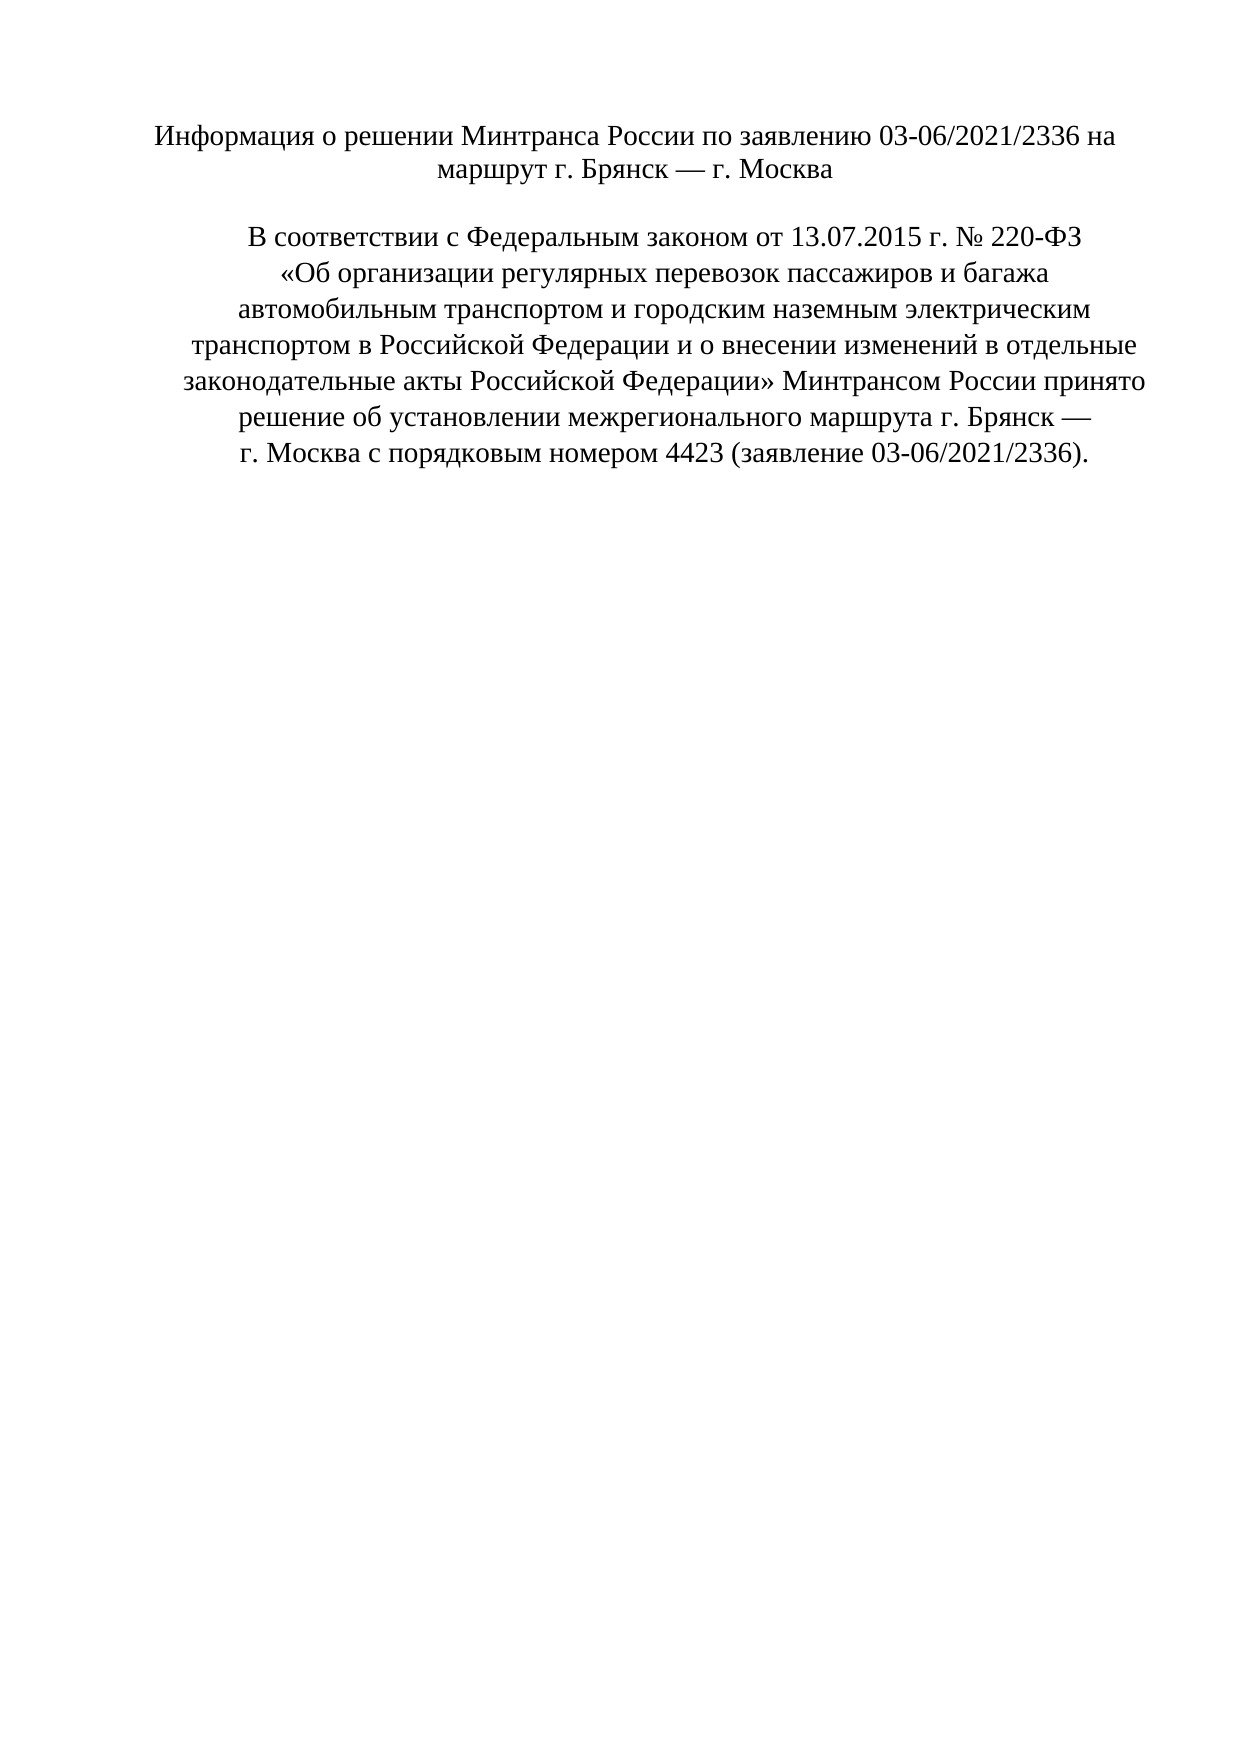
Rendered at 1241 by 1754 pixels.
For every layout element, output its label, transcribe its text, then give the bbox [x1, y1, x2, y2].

text Информация о решении Минтранса России по заявлению 03-06/2021/2336 на маршрут г. Брянск — г. Москва [118, 118, 1152, 185]
text В соответствии с Федеральным законом от 13.07.2015 г. № 220-ФЗ «Об организации регулярных перевозок пассажиров и багажа автомобильным транспортом и городским наземным электрическим транспортом в Российской Федерации и о внесении изменений в отдельные законодательные акты Российской Федерации» Минтрансом России принято решение об установлении межрегионального маршрута г. Брянск — г. Москва с порядковым номером 4423 (заявление 03-06/2021/2336). [177, 219, 1152, 469]
